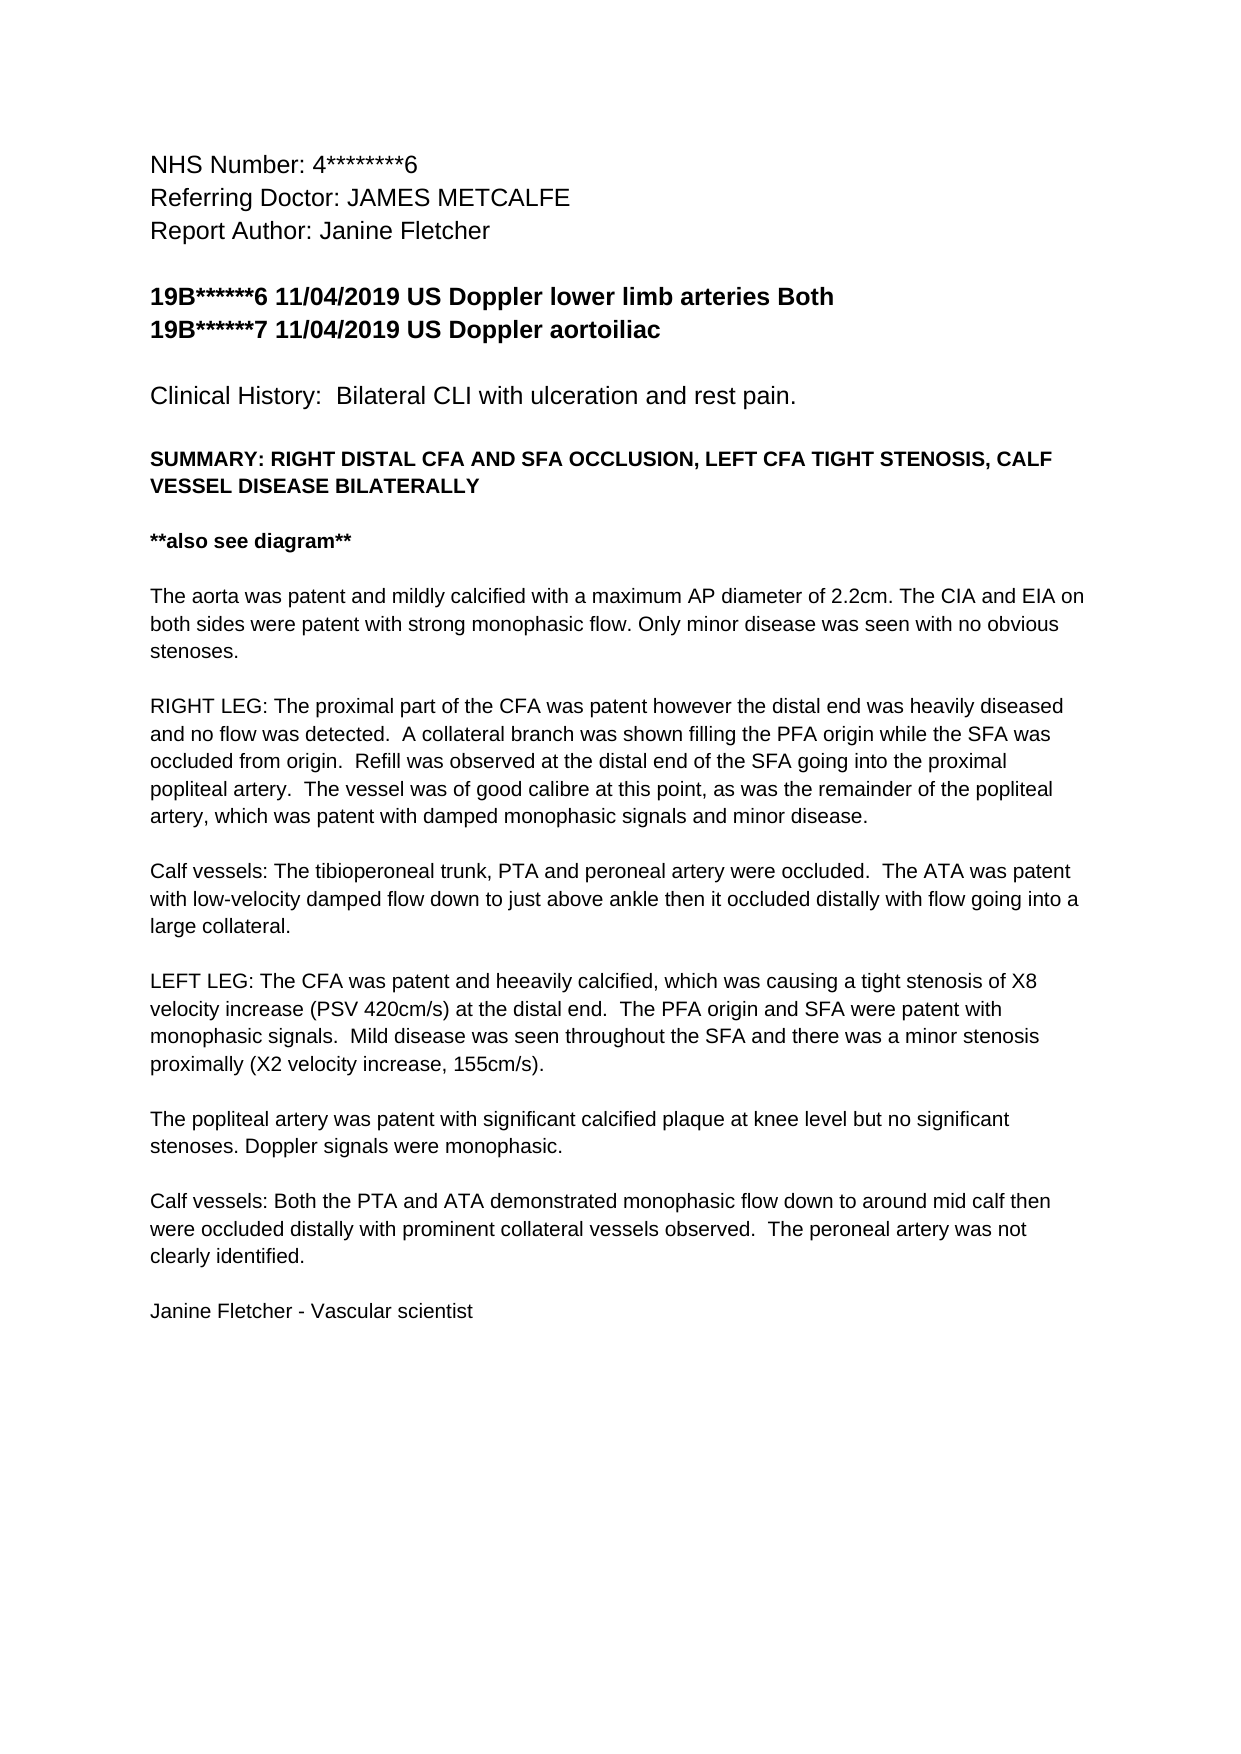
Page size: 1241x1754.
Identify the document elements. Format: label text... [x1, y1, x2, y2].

text NHS Number: 4********6 Referring Doctor: JAMES METCALFE Report Author: Janine Fletcher 19B******6 11/04/2019 US Doppler lower limb arteries Both 19B******7 11/04/2019 US Doppler aortoiliac Clinical History: Bilateral CLI with ulceration and rest pain. SUMMARY: RIGHT DISTAL CFA AND SFA OCCLUSION, LEFT CFA TIGHT STENOSIS, CALF VESSEL DISEASE BILATERALLY **also see diagram** The aorta was patent and mildly calcified with a maximum AP diameter of 2.2cm. The CIA and EIA on both sides were patent with strong monophasic flow. Only minor disease was seen with no obvious stenoses. RIGHT LEG: The proximal part of the CFA was patent however the distal end was heavily diseased and no flow was detected. A collateral branch was shown filling the PFA origin while the SFA was occluded from origin. Refill was observed at the distal end of the SFA going into the proximal popliteal artery. The vessel was of good calibre at this point, as was the remainder of the popliteal artery, which was patent with damped monophasic signals and minor disease. Calf vessels: The tibioperoneal trunk, PTA and peroneal artery were occluded. The ATA was patent with low-velocity damped flow down to just above ankle then it occluded distally with flow going into a large collateral. LEFT LEG: The CFA was patent and heeavily calcified, which was causing a tight stenosis of X8 velocity increase (PSV 420cm/s) at the distal end. The PFA origin and SFA were patent with monophasic signals. Mild disease was seen throughout the SFA and there was a minor stenosis proximally (X2 velocity increase, 155cm/s). The popliteal artery was patent with significant calcified plaque at knee level but no significant stenoses. Doppler signals were monophasic. Calf vessels: Both the PTA and ATA demonstrated monophasic flow down to around mid calf then were occluded distally with prominent collateral vessels observed. The peroneal artery was not clearly identified. Janine Fletcher - Vascular scientist [150, 150, 1090, 1355]
